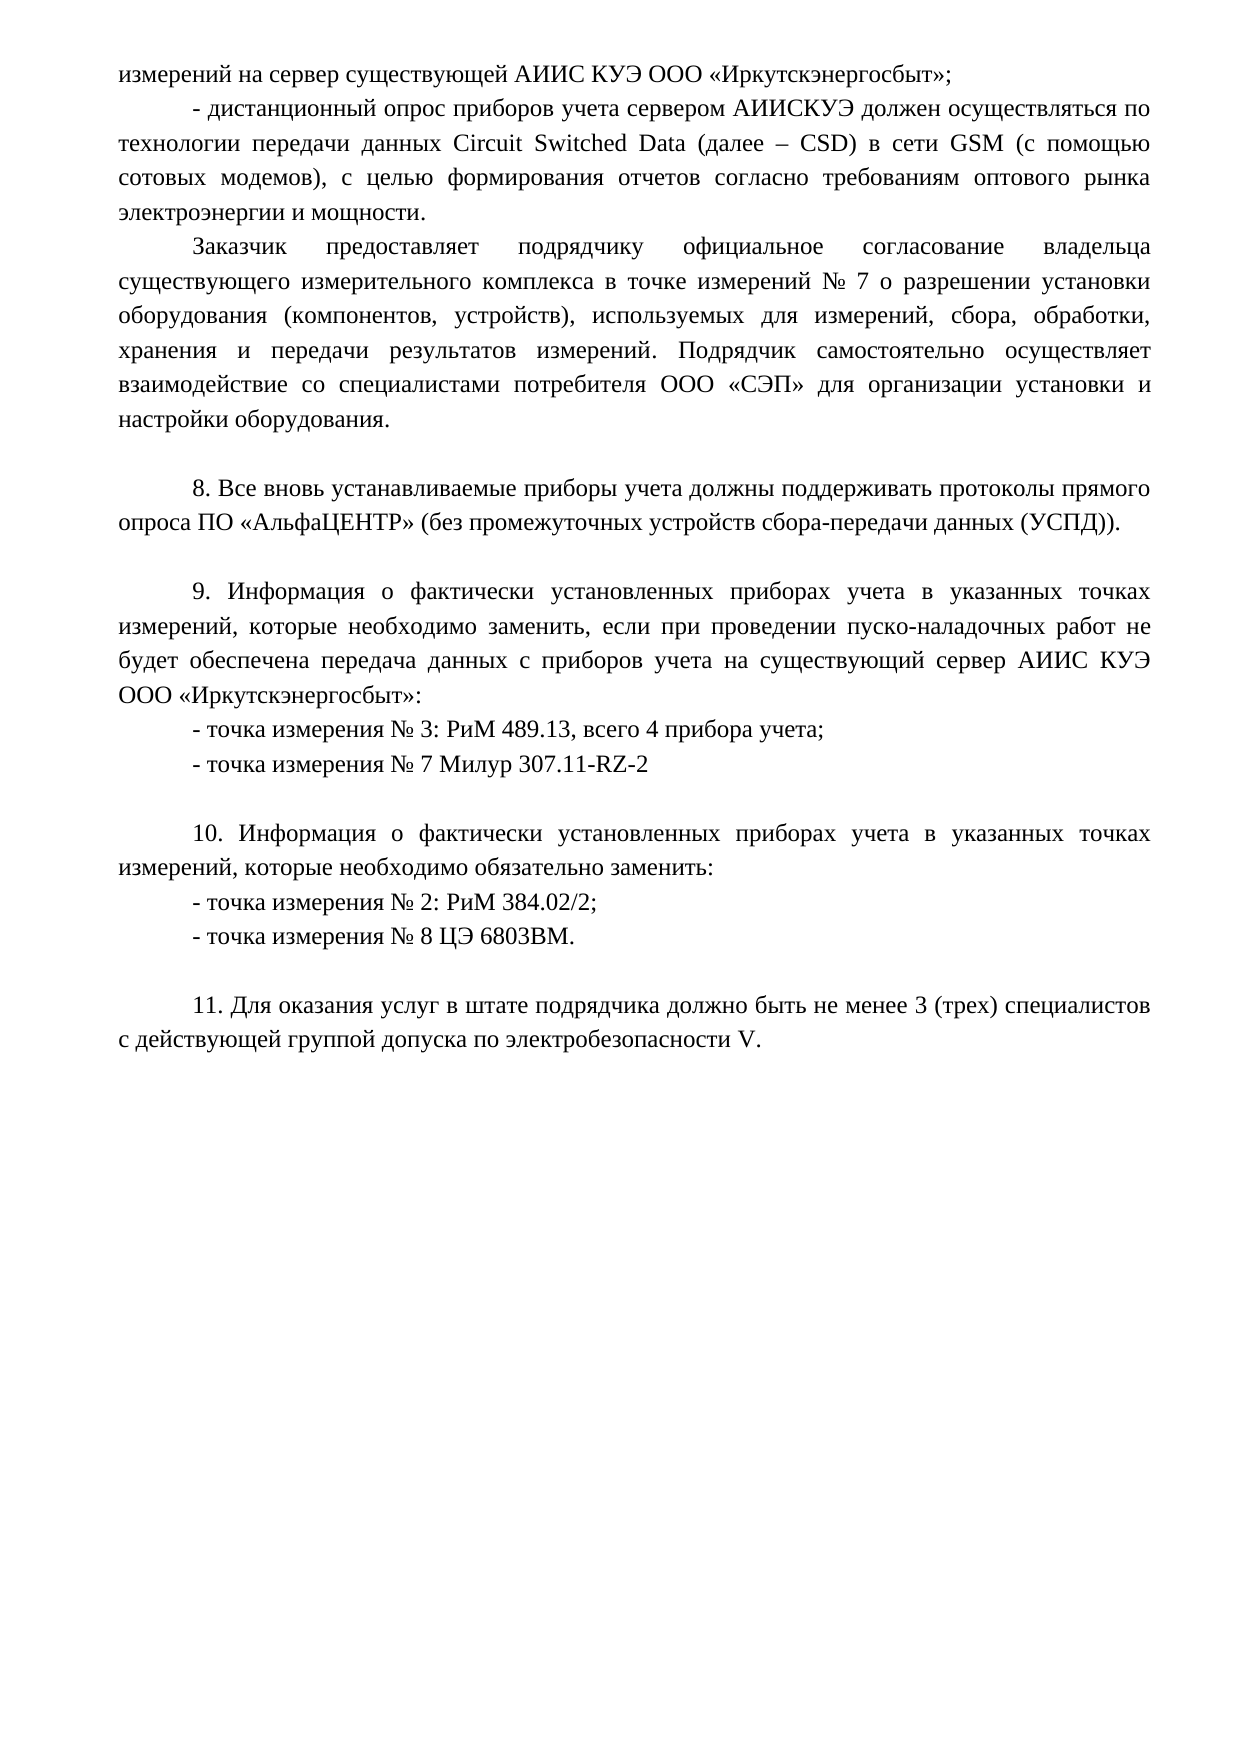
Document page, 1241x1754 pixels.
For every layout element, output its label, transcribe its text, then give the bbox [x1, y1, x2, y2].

text - точка измерения № 3: РиМ 489.13, всего 4 прибора учета; [118, 714, 1152, 743]
text 10. Информация о фактически установленных приборах учета в указанных точках измерений, которые необходимо обязательно заменить: [118, 818, 1152, 881]
text 9. Информация о фактически установленных приборах учета в указанных точках измерений, которые необходимо заменить, если при проведении пуско-наладочных работ не будет обеспечена передача данных с приборов учета на существующий сервер АИИС КУЭ ООО «Иркутскэнергосбыт»: [118, 576, 1152, 708]
text - точка измерения № 2: РиМ 384.02/2; [118, 887, 1152, 915]
text Заказчик предоставляет подрядчику официальное согласование владельца существующего измерительного комплекса в точке измерений № 7 о разрешении установки оборудования (компонентов, устройств), используемых для измерений, сбора, обработки, хранения и передачи результатов измерений. Подрядчик самостоятельно осуществляет взаимодействие со специалистами потребителя ООО «СЭП» для организации установки и настройки оборудования. [118, 231, 1152, 433]
text - точка измерения № 7 Милур 307.11-RZ-2 [118, 749, 1152, 777]
text 11. Для оказания услуг в штате подрядчика должно быть не менее 3 (трех) специалистов с действующей группой допуска по электробезопасности V. [118, 990, 1152, 1053]
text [118, 59, 1152, 88]
text 8. Все вновь устанавливаемые приборы учета должны поддерживать протоколы прямого опроса ПО «АльфаЦЕНТР» (без промежуточных устройств сбора-передачи данных (УСПД)). [118, 473, 1152, 536]
text - точка измерения № 8 ЦЭ 6803ВМ. [118, 921, 1152, 950]
text - дистанционный опрос приборов учета сервером АИИСКУЭ должен осуществляться по технологии передачи данных Circuit Switched Data (далее – CSD) в сети GSM (с помощью сотовых модемов), с целью формирования отчетов согласно требованиям оптового рынка электроэнергии и мощности. [118, 93, 1152, 226]
